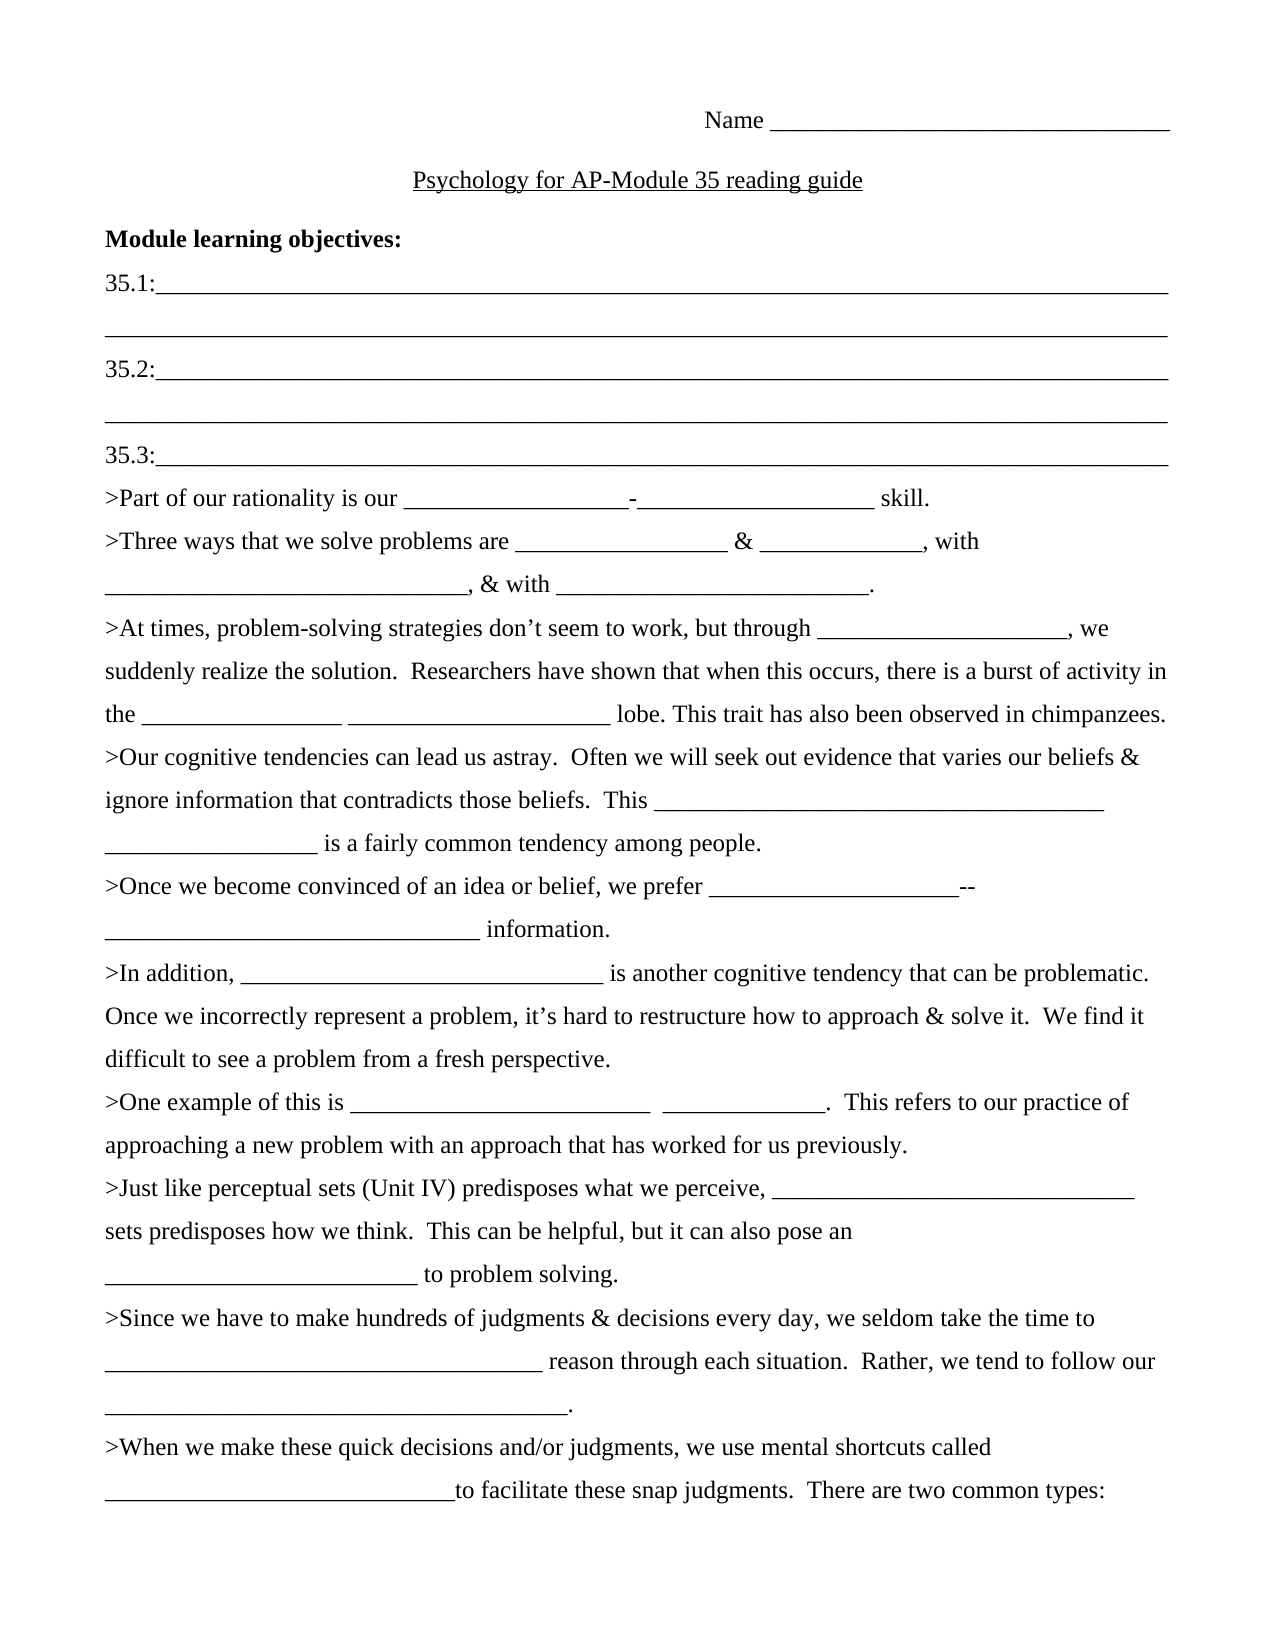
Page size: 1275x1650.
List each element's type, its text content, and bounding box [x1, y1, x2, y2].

text Name ________________________________ [105, 105, 1170, 134]
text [105, 224, 1170, 1504]
text Psychology for AP-Module 35 reading guide [105, 165, 1170, 193]
